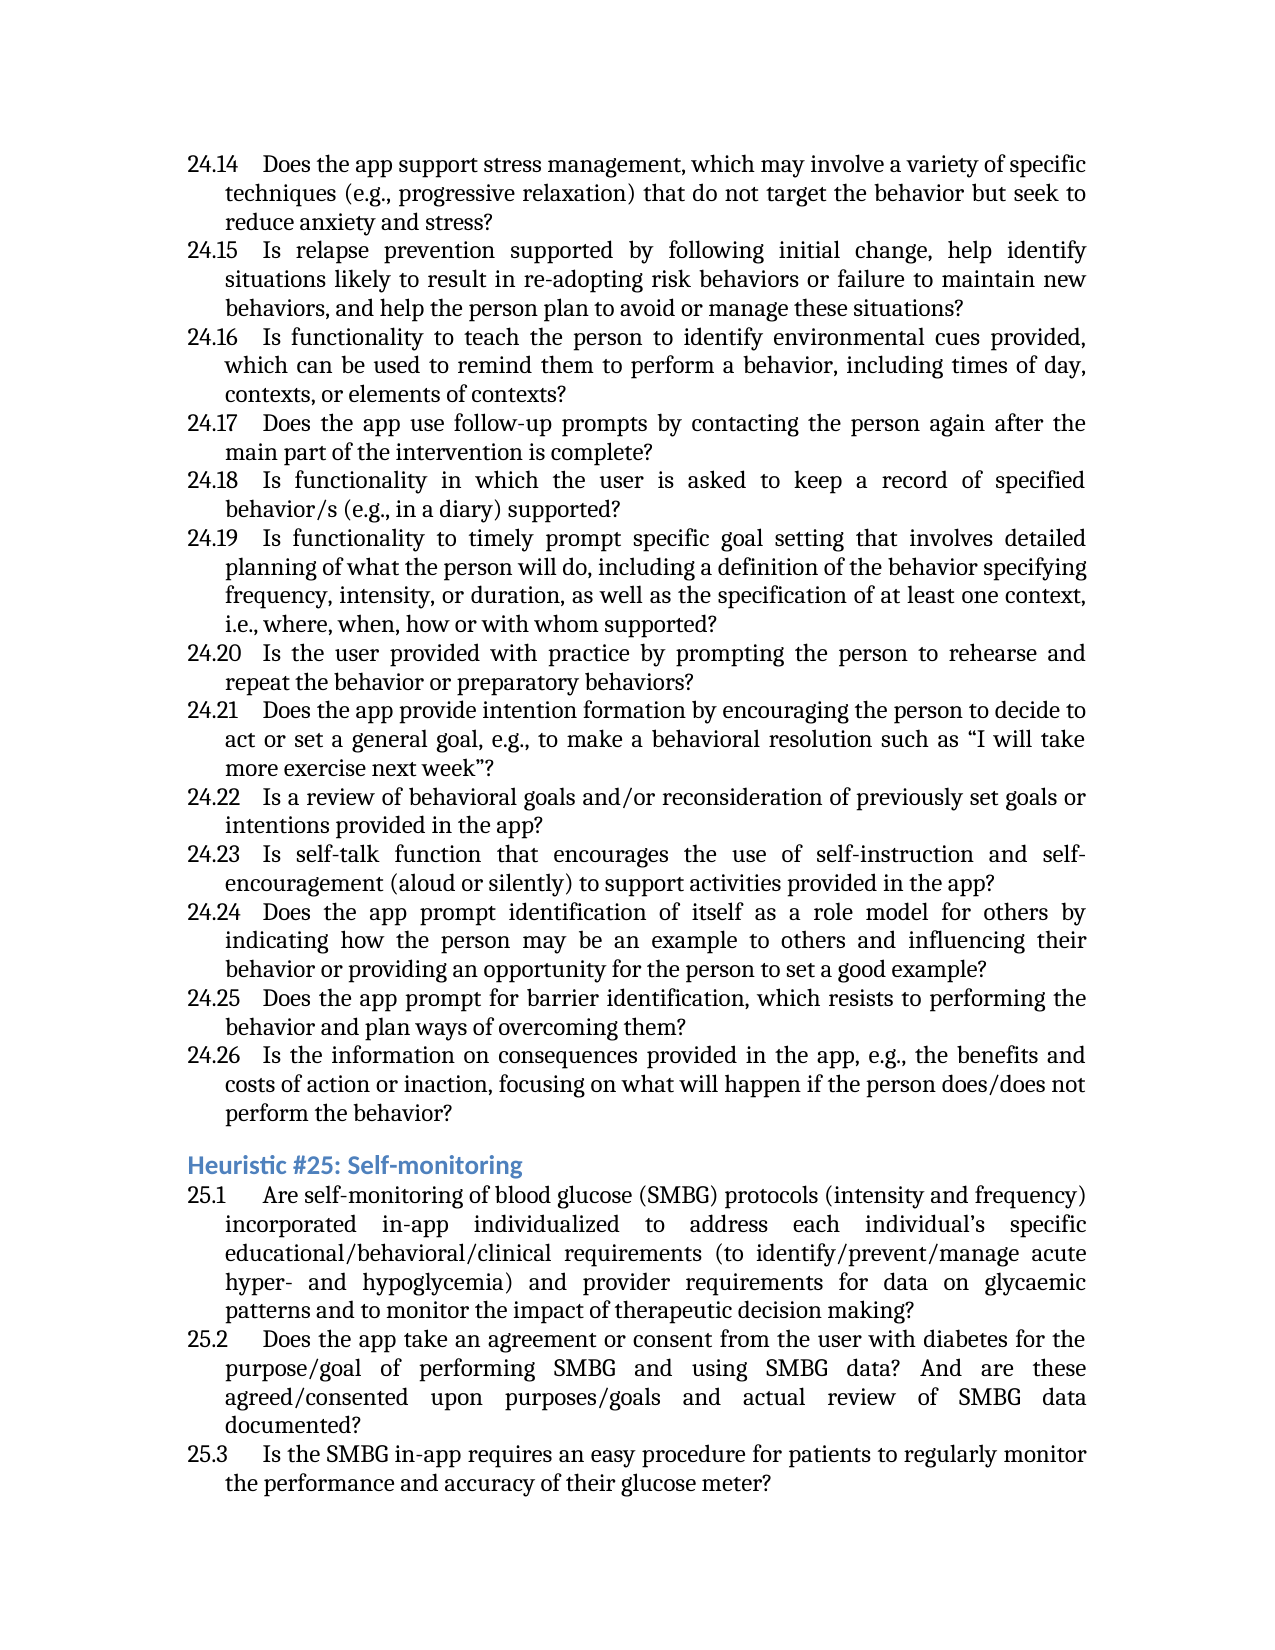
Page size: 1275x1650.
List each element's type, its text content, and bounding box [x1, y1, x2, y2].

subtitle Heuristic #25: Self-monitoring [187, 1148, 1087, 1181]
list Is functionality to timely prompt specific goal setting that involves detailed planning of what the person will do, including a definition of the behavior specifying frequency, intensity, or duration, as well as the specification of at least one context, i.e., where, when, how or with whom supported? [187, 524, 1087, 639]
list Is self-talk function that encourages the use of self-instruction and self-encouragement (aloud or silently) to support activities provided in the app? [187, 840, 1087, 897]
list Is the user provided with practice by prompting the person to rehearse and repeat the behavior or preparatory behaviors? [187, 639, 1087, 696]
list Is functionality to teach the person to identify environmental cues provided, which can be used to remind them to perform a behavior, including times of day, contexts, or elements of contexts? [187, 322, 1087, 409]
list Does the app provide intention formation by encouraging the person to decide to act or set a general goal, e.g., to make a behavioral resolution such as “I will take more exercise next week”? [187, 696, 1087, 782]
list Is relapse prevention supported by following initial change, help identify situations likely to result in re-adopting risk behaviors or failure to maintain new behaviors, and help the person plan to avoid or manage these situations? [187, 236, 1087, 322]
list Is the information on consequences provided in the app, e.g., the benefits and costs of action or inaction, focusing on what will happen if the person does/does not perform the behavior? [187, 1041, 1087, 1127]
list Is a review of behavioral goals and/or reconsideration of previously set goals or intentions provided in the app? [187, 782, 1087, 840]
list Does the app take an agreement or consent from the user with diabetes for the purpose/goal of performing SMBG and using SMBG data? And are these agreed/consented upon purposes/goals and actual review of SMBG data documented? [187, 1325, 1087, 1440]
list Does the app support stress management, which may involve a variety of specific techniques (e.g., progressive relaxation) that do not target the behavior but seek to reduce anxiety and stress? [187, 150, 1087, 236]
list Are self-monitoring of blood glucose (SMBG) protocols (intensity and frequency) incorporated in-app individualized to address each individual’s specific educational/behavioral/clinical requirements (to identify/prevent/manage acute hyper- and hypoglycemia) and provider requirements for data on glycaemic patterns and to monitor the impact of therapeutic decision making? [187, 1181, 1087, 1325]
list Does the app prompt identification of itself as a role model for others by indicating how the person may be an example to others and influencing their behavior or providing an opportunity for the person to set a good example? [187, 897, 1087, 984]
list Does the app prompt for barrier identification, which resists to performing the behavior and plan ways of overcoming them? [187, 984, 1087, 1041]
list Is functionality in which the user is asked to keep a record of specified behavior/s (e.g., in a diary) supported? [187, 466, 1087, 524]
list Does the app use follow-up prompts by contacting the person again after the main part of the intervention is complete? [187, 409, 1087, 466]
list Is the SMBG in-app requires an easy procedure for patients to regularly monitor the performance and accuracy of their glucose meter? [187, 1440, 1087, 1498]
